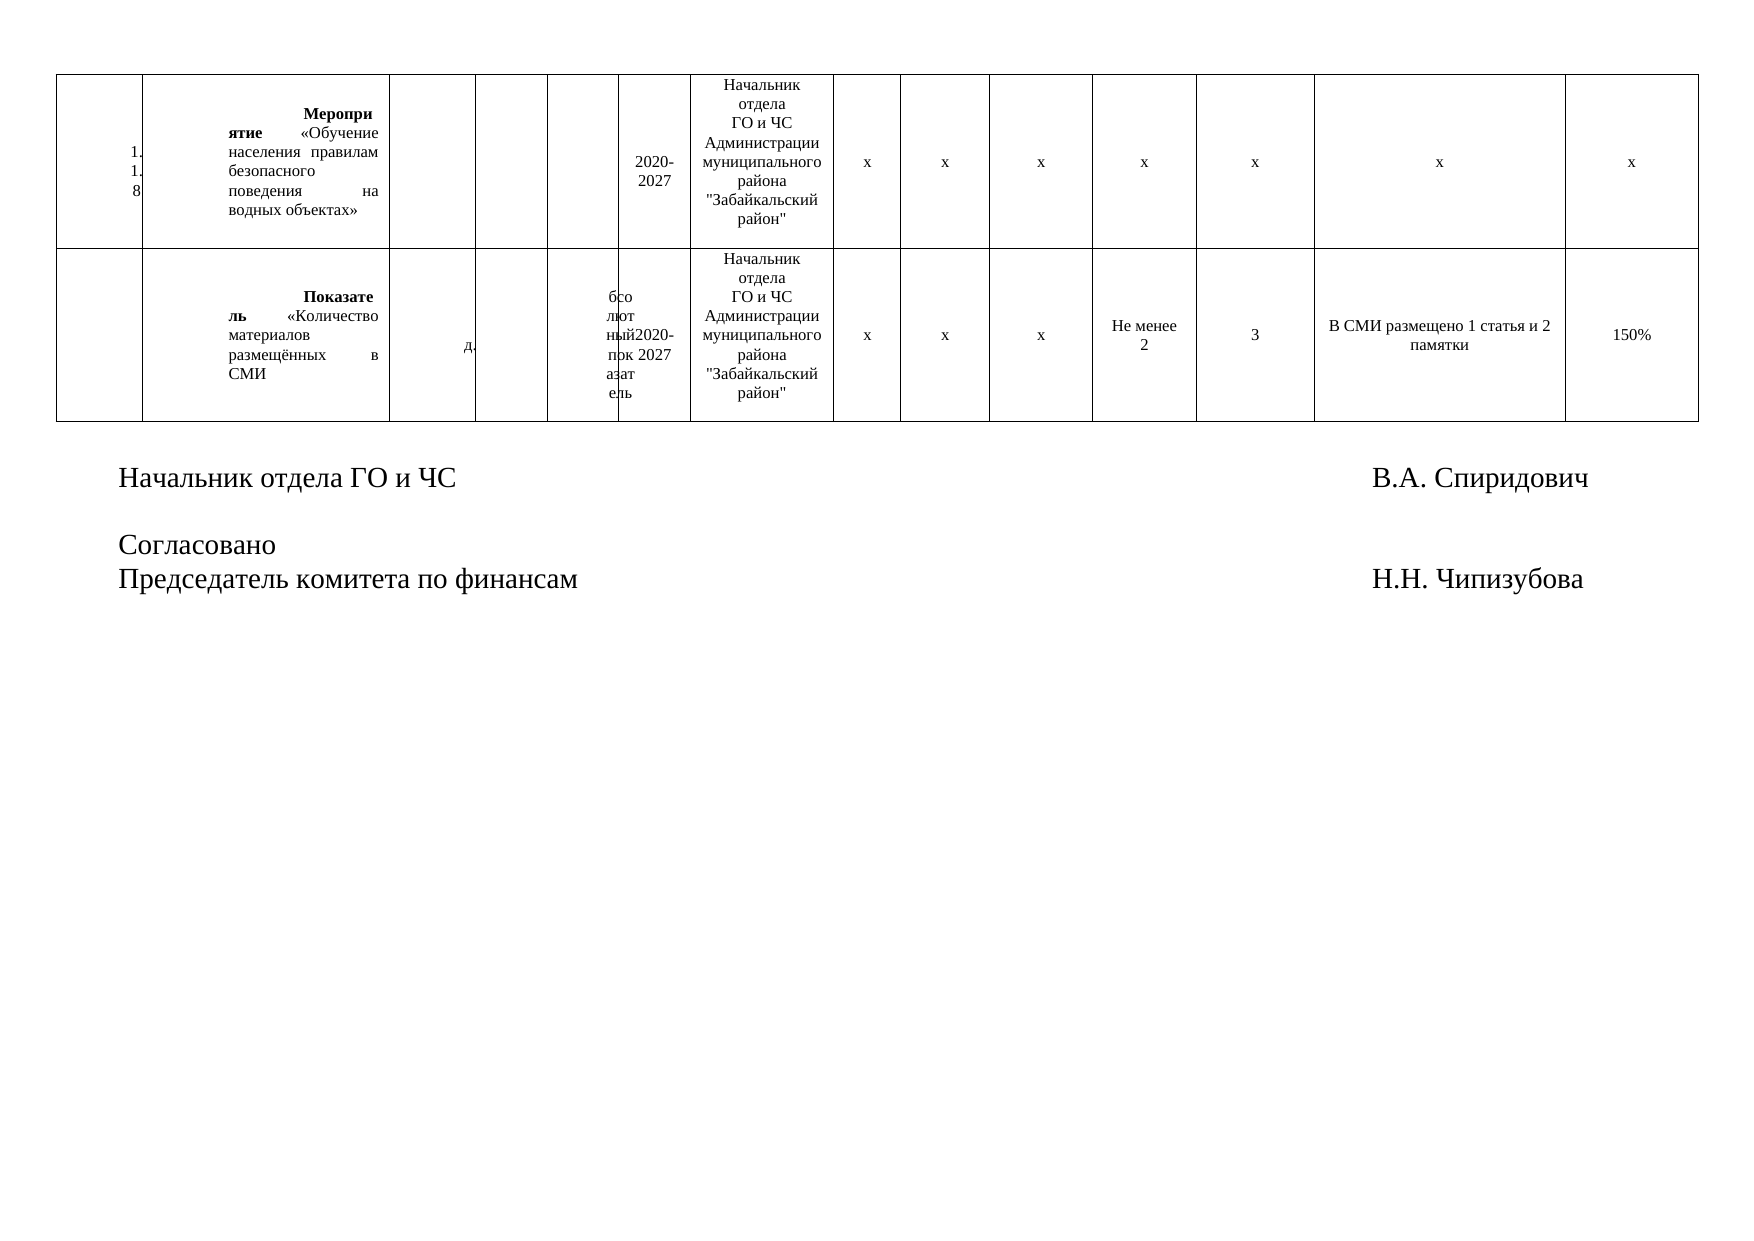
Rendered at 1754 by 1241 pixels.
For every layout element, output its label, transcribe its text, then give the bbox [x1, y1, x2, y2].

table_cell Не менее 2 [1093, 249, 1196, 421]
table_cell х [901, 249, 989, 421]
table_cell 2020- 2027 [619, 75, 690, 247]
table_cell х [548, 75, 618, 247]
table_cell х [834, 249, 900, 421]
table_cell х [1093, 75, 1196, 247]
table_cell [57, 249, 142, 421]
table_cell Мероприятие «Обучение населения правилам безопасного поведения на водных объектах» [143, 75, 389, 247]
text Начальник отдела ГО и ЧС В.А. Спиридович [118, 460, 1636, 494]
table_cell х [476, 75, 547, 247]
table_cell 3 [1197, 249, 1314, 421]
table_cell Ед. [390, 249, 475, 421]
table_cell Абсолютный показатель [548, 249, 618, 421]
table_cell 11.1.8 [57, 75, 142, 247]
table_cell х [1566, 75, 1698, 247]
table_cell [691, 75, 833, 247]
table_cell х [1315, 75, 1565, 247]
table_cell 150% [1566, 249, 1698, 421]
table_cell 2020- 2027 [619, 249, 690, 421]
table_cell х [476, 249, 547, 421]
table_cell Начальник отдела ГО и ЧС Администрации муниципального района "Забайкальский район" [691, 249, 833, 421]
table_cell х [990, 249, 1092, 421]
table_cell Показатель «Количество материалов размещённых в СМИ [143, 249, 389, 421]
table_cell х [390, 75, 475, 247]
text Председатель комитета по финансам Н.Н. Чипизубова [118, 561, 1636, 594]
table_cell х [834, 75, 900, 247]
table_cell х [1197, 75, 1314, 247]
table_cell В СМИ размещено 1 статья и 2 памятки [1315, 249, 1565, 421]
text Согласовано [118, 527, 1636, 561]
table_cell х [990, 75, 1092, 247]
table_cell х [901, 75, 989, 247]
